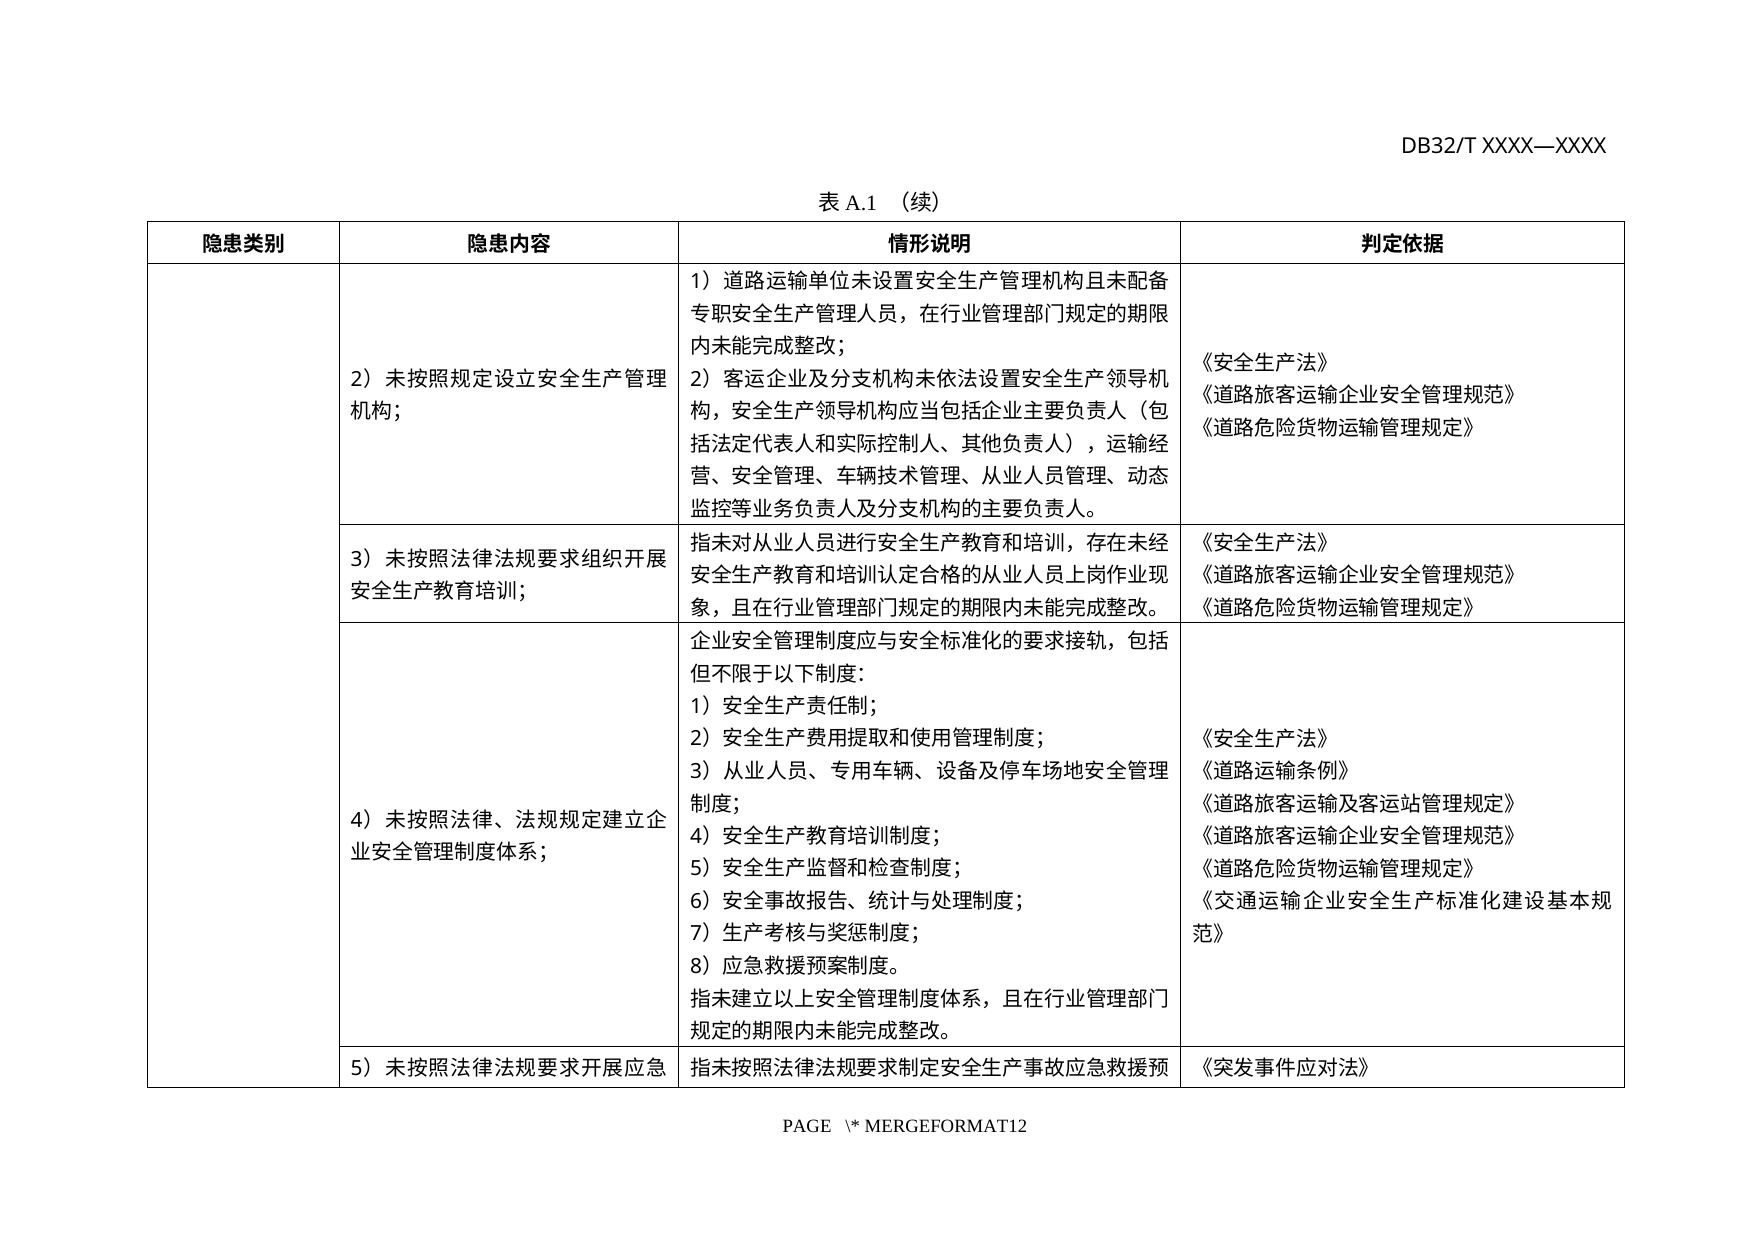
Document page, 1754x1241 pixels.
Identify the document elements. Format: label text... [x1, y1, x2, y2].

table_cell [679, 1047, 1180, 1087]
table_cell 2）未按照规定设立安全生产管理机构； [340, 264, 678, 523]
table_cell 3）未按照法律法规要求组织开展安全生产教育培训； [340, 525, 678, 622]
table_cell 5）未按照法律法规要求开展应急准备工作。 [340, 1047, 678, 1087]
table_cell 隐患内容 [340, 222, 678, 262]
table_cell 隐患类别 [148, 222, 339, 262]
table_cell 判定依据 [1181, 222, 1624, 262]
table_cell 《安全生产法》 《道路运输条例》 《道路旅客运输及客运站管理规定》 《道路旅客运输企业安全管理规范》 《道路危险货物运输管理规定》 《交通运输企业安全生产标准化建设基本规范》 [1181, 623, 1624, 1046]
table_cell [1181, 1047, 1624, 1087]
table_cell 企业安全管理制度应与安全标准化的要求接轨，包括但不限于以下制度： 1）安全生产责任制； 2）安全生产费用提取和使用管理制度； 3）从业人员、专用车辆、设备及停车场地安全管理制度； 4）安全生产教育培训制度； 5）安全生产监督和检查制度； 6）安全事故报告、统计与处理制度； 7）生产考核与奖惩制度； 8）应急救援预案制度。 指未建立以上安全管理制度体系，且在行业管理部门规定的期限内未能完成整改。 [679, 623, 1180, 1046]
table_header 表A.1 （续） [148, 180, 1624, 221]
table_cell 《安全生产法》 《道路旅客运输企业安全管理规范》 《道路危险货物运输管理规定》 [1181, 525, 1624, 622]
table_cell 情形说明 [679, 222, 1180, 262]
table_cell 《安全生产法》 《道路旅客运输企业安全管理规范》 《道路危险货物运输管理规定》 [1181, 264, 1624, 523]
table_cell 1）道路运输单位未设置安全生产管理机构且未配备专职安全生产管理人员，在行业管理部门规定的期限内未能完成整改； 2）客运企业及分支机构未依法设置安全生产领导机构，安全生产领导机构应当包括企业主要负责人（包括法定代表人和实际控制人、其他负责人），运输经营、安全管理、车辆技术管理、从业人员管理、动态监控等业务负责人及分支机构的主要负责人。 [679, 264, 1180, 523]
table_cell 4）未按照法律、法规规定建立企业安全管理制度体系； [340, 623, 678, 1046]
table_cell 指未对从业人员进行安全生产教育和培训，存在未经安全生产教育和培训认定合格的从业人员上岗作业现象，且在行业管理部门规定的期限内未能完成整改。 [679, 525, 1180, 622]
